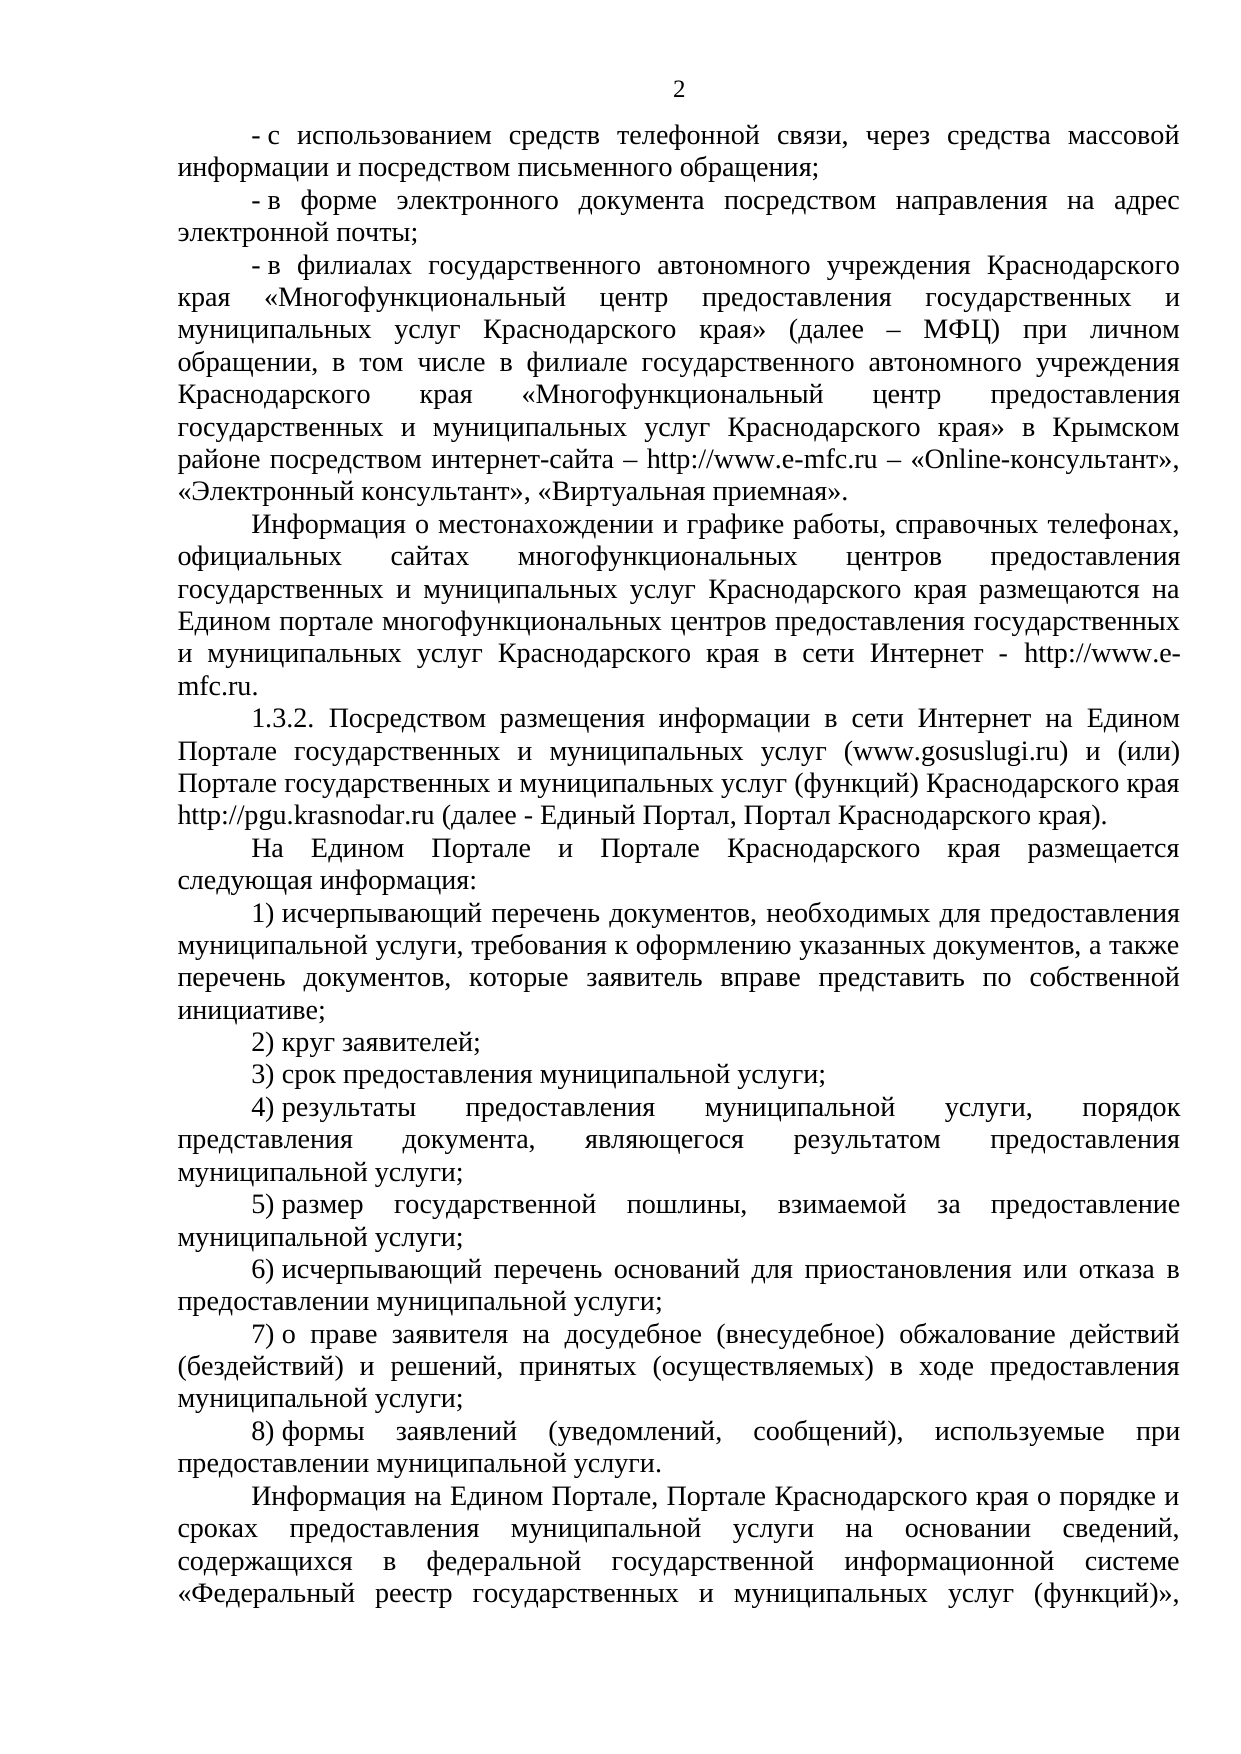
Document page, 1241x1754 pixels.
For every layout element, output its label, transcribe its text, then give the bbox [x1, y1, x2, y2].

text 5) размер государственной пошлины, взимаемой за предоставление муниципальной услуги; [177, 1187, 1181, 1252]
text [177, 1479, 1181, 1608]
text 1.3.2. Посредством размещения информации в сети Интернет на Едином Портале государственных и муниципальных услуг (www.gosuslugi.ru) и (или) Портале государственных и муниципальных услуг (функций) Краснодарского края http://pgu.krasnodar.ru (далее - Единый Портал, Портал Краснодарского края). [177, 701, 1181, 831]
text 2) круг заявителей; [177, 1025, 1181, 1058]
text Информация о местонахождении и графике работы, справочных телефонах, официальных сайтах многофункциональных центров предоставления государственных и муниципальных услуг Краснодарского края размещаются на Едином портале многофункциональных центров предоставления государственных и муниципальных услуг Краснодарского края в сети Интернет - http://www.e-mfc.ru. [177, 507, 1181, 701]
text - с использованием средств телефонной связи, через средства массовой информации и посредством письменного обращения; [177, 118, 1181, 183]
text На Едином Портале и Портале Краснодарского края размещается следующая информация: [177, 831, 1181, 896]
text - в форме электронного документа посредством направления на адрес электронной почты; [177, 183, 1181, 248]
text - в филиалах государственного автономного учреждения Краснодарского края «Многофункциональный центр предоставления государственных и муниципальных услуг Краснодарского края» (далее – МФЦ) при личном обращении, в том числе в филиале государственного автономного учреждения Краснодарского края «Многофункциональный центр предоставления государственных и муниципальных услуг Краснодарского края» в Крымском районе посредством интернет-сайта – http://www.e-mfc.ru – «Online-консультант», «Электронный консультант», «Виртуальная приемная». [177, 248, 1181, 507]
text 1) исчерпывающий перечень документов, необходимых для предоставления муниципальной услуги, требования к оформлению указанных документов, а также перечень документов, которые заявитель вправе представить по собственной инициативе; [177, 896, 1181, 1025]
text 6) исчерпывающий перечень оснований для приостановления или отказа в предоставлении муниципальной услуги; [177, 1252, 1181, 1317]
text 3) срок предоставления муниципальной услуги; [177, 1058, 1181, 1090]
text 7) о праве заявителя на досудебное (внесудебное) обжалование действий (бездействий) и решений, принятых (осуществляемых) в ходе предоставления муниципальной услуги; [177, 1317, 1181, 1414]
text 4) результаты предоставления муниципальной услуги, порядок представления документа, являющегося результатом предоставления муниципальной услуги; [177, 1090, 1181, 1187]
text 8) формы заявлений (уведомлений, сообщений), используемые при предоставлении муниципальной услуги. [177, 1414, 1181, 1479]
